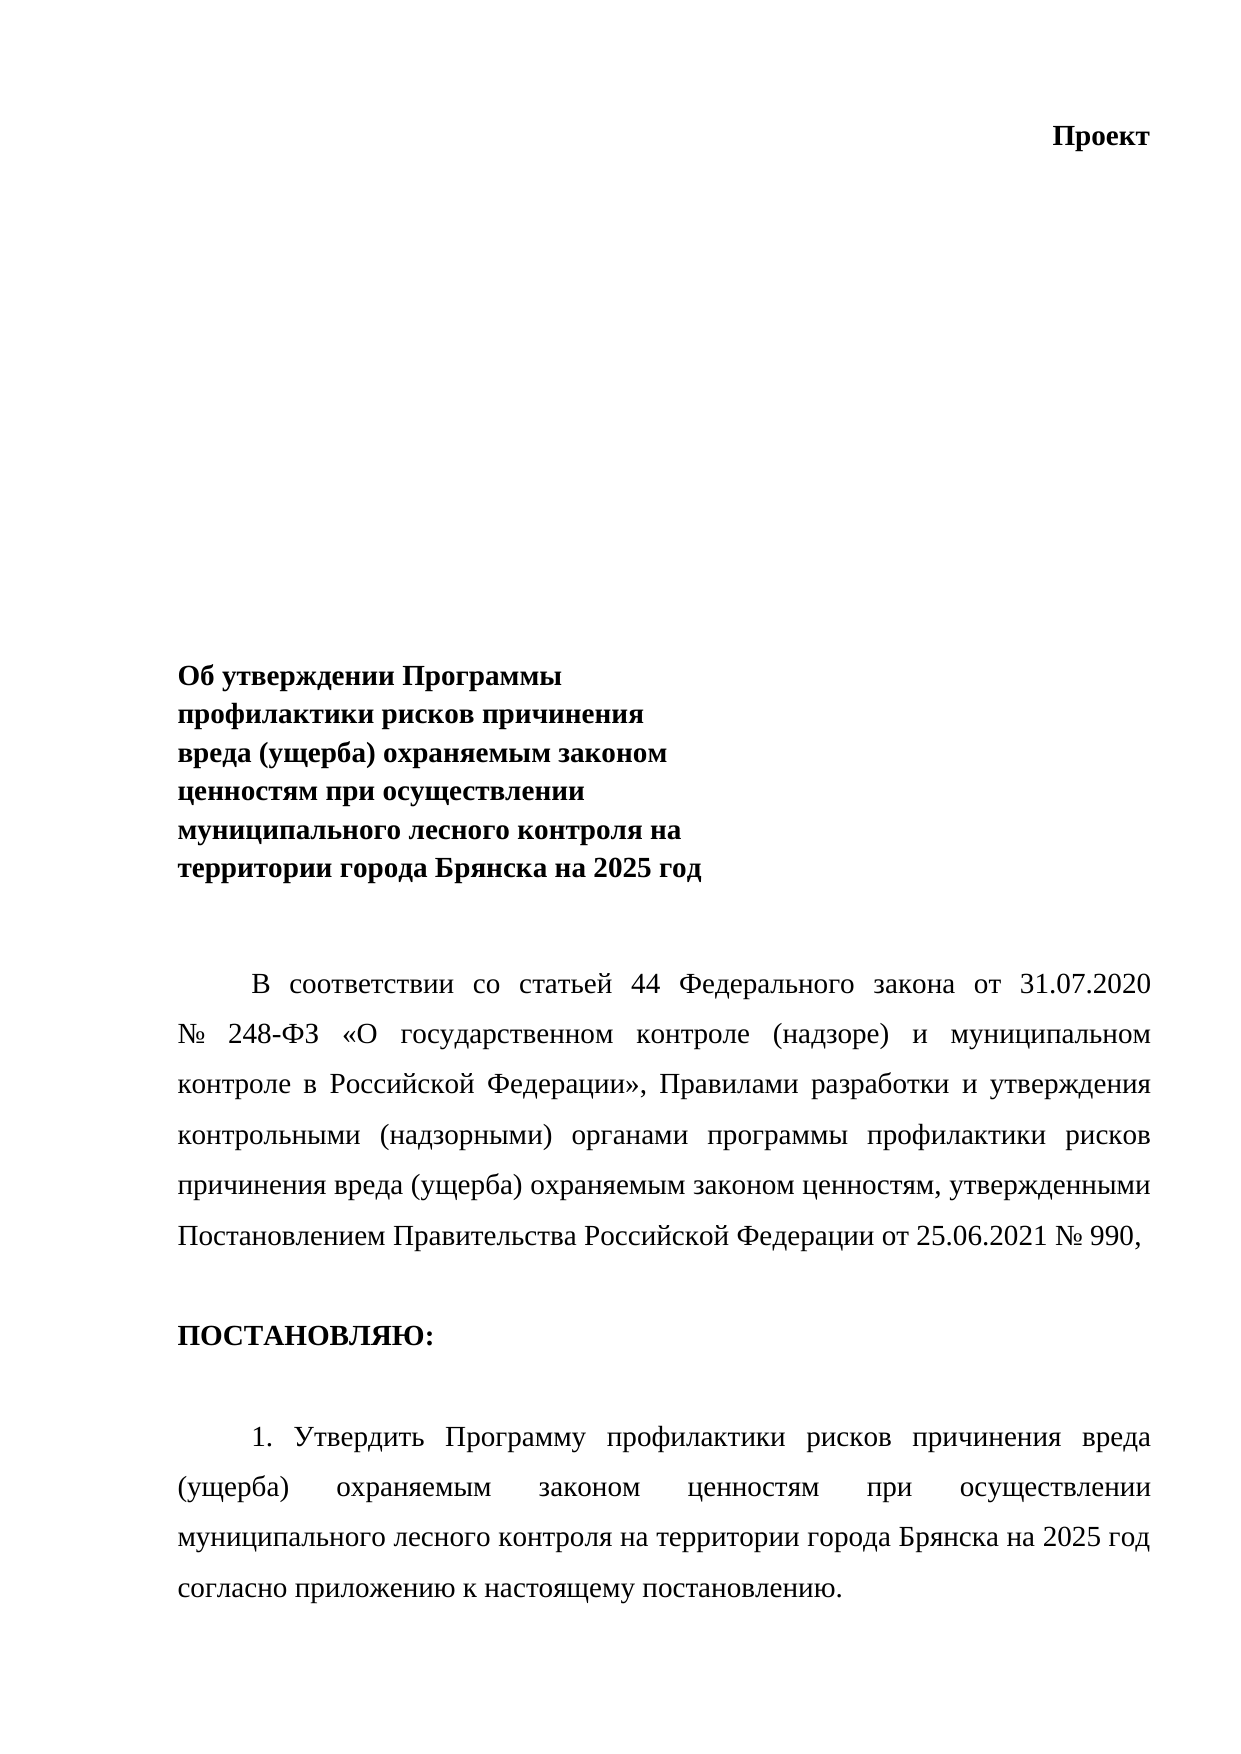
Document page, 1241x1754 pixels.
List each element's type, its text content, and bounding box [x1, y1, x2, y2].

text Об утверждении Программы профилактики рисков причинения вреда (ущерба) охраняемым законом ценностям при осуществлении муниципального лесного контроля на территории города Брянска на 2025 год [177, 658, 723, 884]
text 1. Утвердить Программу профилактики рисков причинения вреда (ущерба) охраняемым законом ценностям при осуществлении муниципального лесного контроля на территории города Брянска на 2025 год согласно приложению к настоящему постановлению. [177, 1419, 1152, 1603]
text В соответствии со статьей 44 Федерального закона от 31.07.2020 № 248-ФЗ «О государственном контроле (надзоре) и муниципальном контроле в Российской Федерации», Правилами разработки и утверждения контрольными (надзорными) органами программы профилактики рисков причинения вреда (ущерба) охраняемым законом ценностям, утвержденными Постановлением Правительства Российской Федерации от 25.06.2021 № 990, [177, 966, 1152, 1251]
text ПОСТАНОВЛЯЮ: [177, 1318, 1152, 1352]
text Проект [177, 118, 1152, 152]
